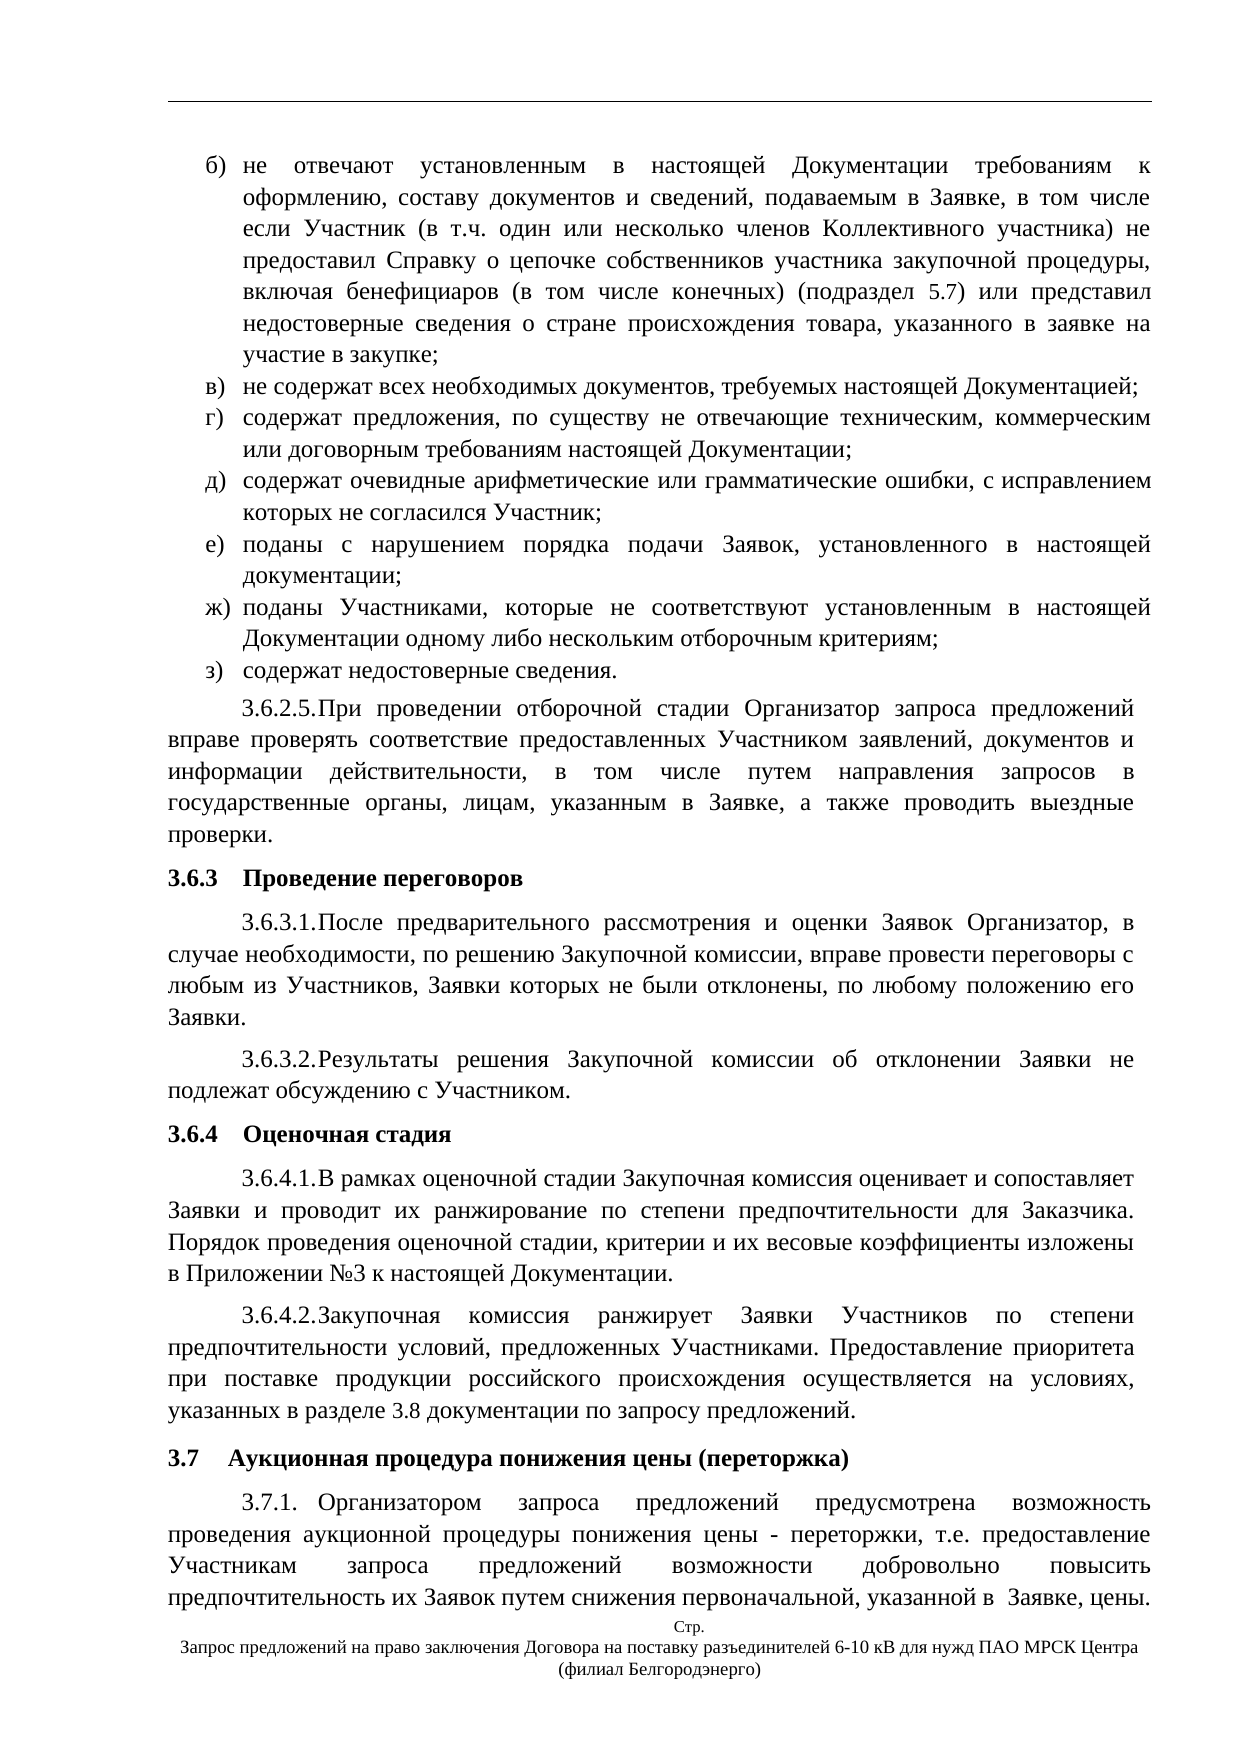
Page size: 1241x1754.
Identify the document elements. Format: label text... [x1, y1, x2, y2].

list Организатором запроса предложений предусмотрена возможность проведения аукционной процедуры понижения цены - переторжки, т.е. предоставление Участникам запроса предложений возможности добровольно повысить предпочтительность их Заявок путем снижения первоначальной, указанной в Заявке, цены. [168, 1487, 1152, 1611]
list содержат недостоверные сведения. [205, 655, 1152, 684]
subtitle Аукционная процедура понижения цены (переторжка) [168, 1443, 1152, 1472]
list Результаты решения Закупочной комиссии об отклонении Заявки не подлежат обсуждению с Участником. [168, 1044, 1135, 1104]
list содержат предложения, по существу не отвечающие техническим, коммерческим или договорным требованиям настоящей Документации; [205, 402, 1152, 463]
list поданы с нарушением порядка подачи Заявок, установленного в настоящей документации; [205, 529, 1152, 589]
subtitle Проведение переговоров [168, 863, 1152, 892]
list содержат очевидные арифметические или грамматические ошибки, с исправлением которых не согласился Участник; [205, 466, 1152, 526]
list После предварительного рассмотрения и оценки Заявок Организатор, в случае необходимости, по решению Закупочной комиссии, вправе провести переговоры с любым из Участников, Заявки которых не были отклонены, по любому положению его Заявки. [168, 907, 1135, 1031]
list поданы Участниками, которые не соответствуют установленным в настоящей Документации одному либо нескольким отборочным критериям; [205, 592, 1152, 652]
subtitle Оценочная стадия [168, 1119, 1152, 1148]
list Закупочная комиссия ранжирует Заявки Участников по степени предпочтительности условий, предложенных Участниками. Предоставление приоритета при поставке продукции российского происхождения осуществляется на условиях, указанных в разделе 3.8 документации по запросу предложений. [168, 1300, 1135, 1424]
list При проведении отборочной стадии Организатор запроса предложений вправе проверять соответствие предоставленных Участником заявлений, документов и информации действительности, в том числе путем направления запросов в государственные органы, лицам, указанным в Заявке, а также проводить выездные проверки. [168, 693, 1135, 848]
list не отвечают установленным в настоящей Документации требованиям к оформлению, составу документов и сведений, подаваемым в Заявке, в том числе если Участник (в т.ч. один или несколько членов Коллективного участника) не предоставил Справку о цепочке собственников участника закупочной процедуры, включая бенефициаров (в том числе конечных) (подраздел 5.7) или представил недостоверные сведения о стране происхождения товара, указанного в заявке на участие в закупке; [205, 150, 1152, 368]
list В рамках оценочной стадии Закупочная комиссия оценивает и сопоставляет Заявки и проводит их ранжирование по степени предпочтительности для Заказчика. Порядок проведения оценочной стадии, критерии и их весовые коэффициенты изложены в Приложении №3 к настоящей Документации. [168, 1163, 1135, 1287]
list не содержат всех необходимых документов, требуемых настоящей Документацией; [205, 371, 1152, 400]
